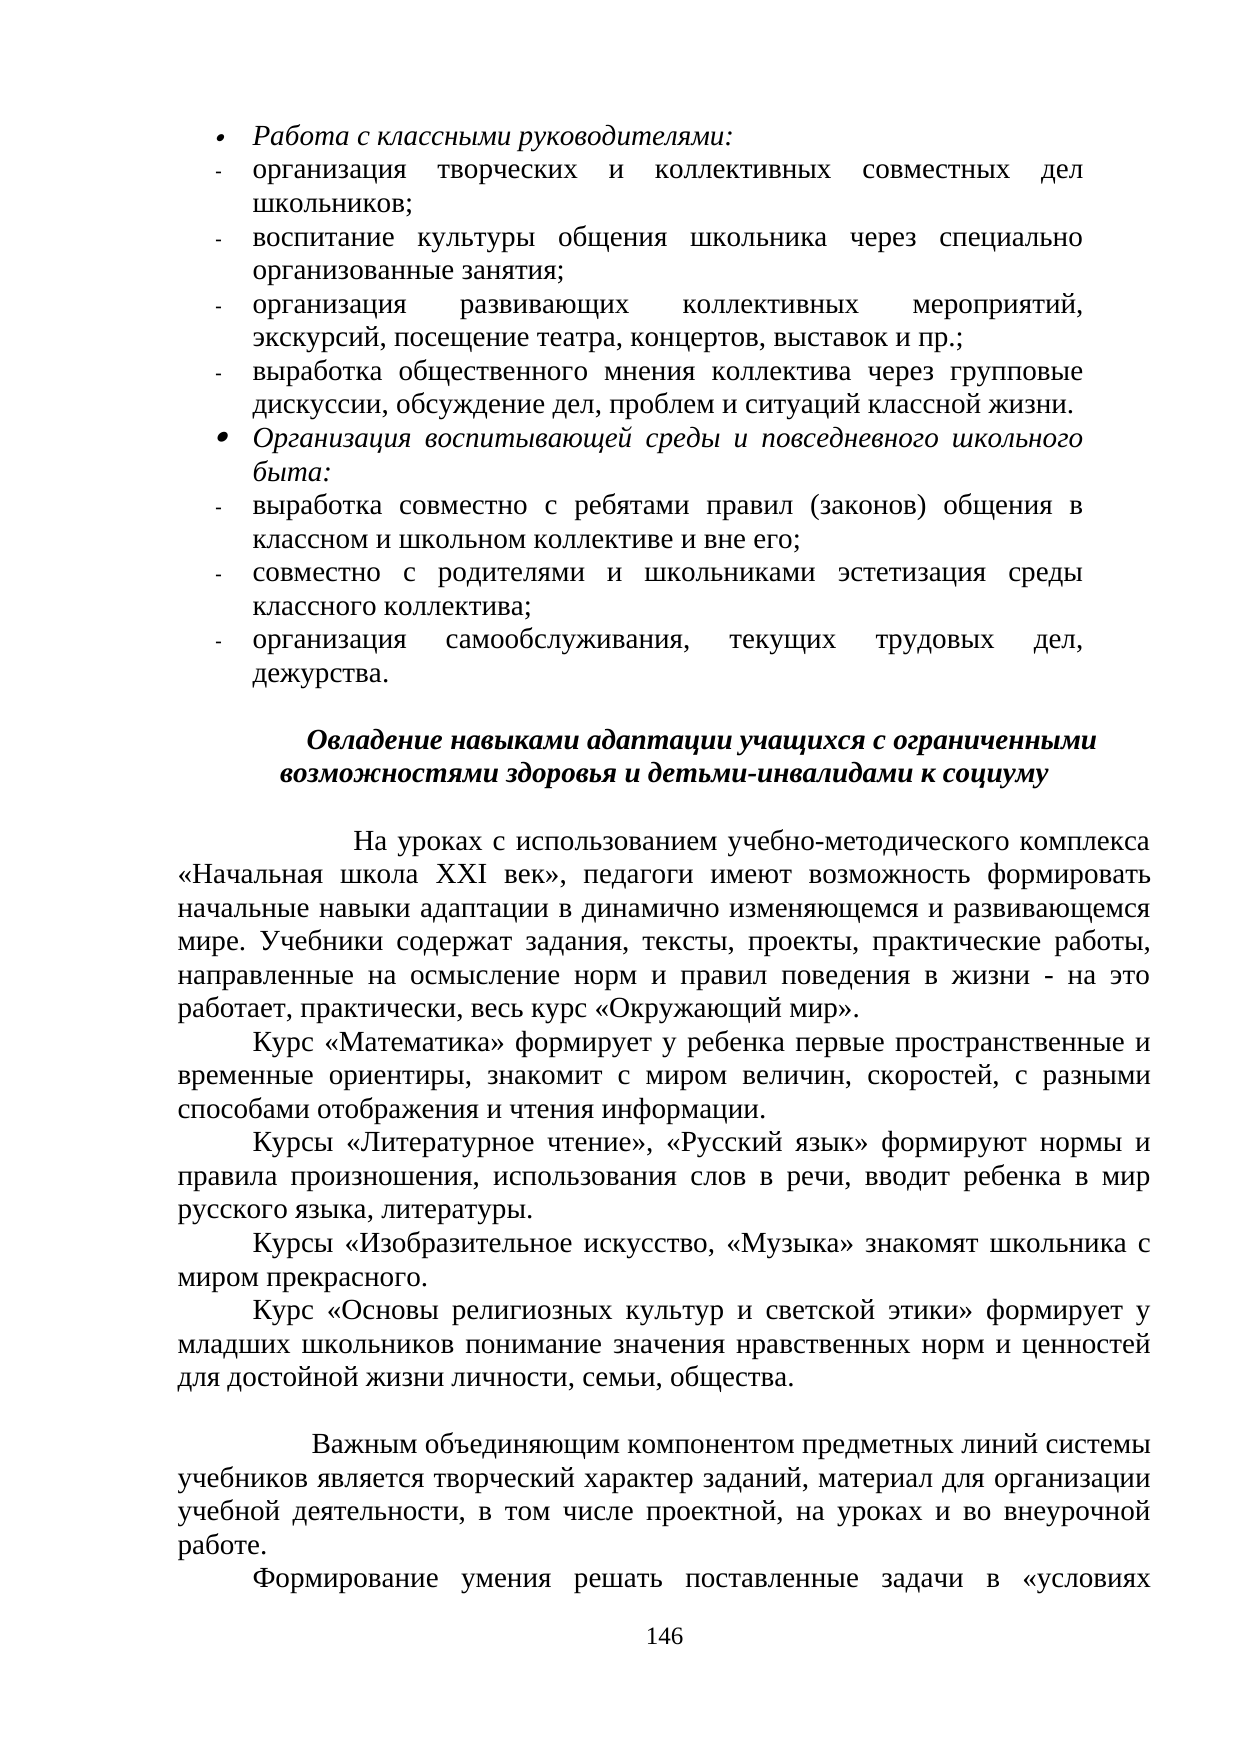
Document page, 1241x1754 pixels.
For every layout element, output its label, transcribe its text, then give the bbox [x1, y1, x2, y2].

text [177, 1561, 1152, 1594]
list воспитание культуры общения школьника через специально организованные занятия; [215, 219, 1084, 286]
list Организация воспитывающей среды и повседневного школьного быта: [215, 420, 1084, 487]
text Важным объединяющим компонентом предметных линий системы учебников является творческий характер заданий, материал для организации учебной деятельности, в том числе проектной, на уроках и во внеурочной работе. [177, 1426, 1152, 1561]
list выработка общественного мнения коллектива через групповые дискуссии, обсуждение дел, проблем и ситуаций классной жизни. [215, 353, 1084, 420]
text На уроках с использованием учебно-методического комплекса «Начальная школа XXI век», педагоги имеют возможность формировать начальные навыки адаптации в динамично изменяющемся и развивающемся мире. Учебники содержат задания, тексты, проекты, практические работы, направленные на осмысление норм и правил поведения в жизни - на это работает, практически, весь курс «Окружающий мир». [177, 823, 1152, 1024]
text Курс «Основы религиозных культур и светской этики» формирует у младших школьников понимание значения нравственных норм и ценностей для достойной жизни личности, семьи, общества. [177, 1292, 1152, 1393]
list организация развивающих коллективных мероприятий, экскурсий, посещение театра, концертов, выставок и пр.; [215, 286, 1084, 353]
text Курсы «Изобразительное искусство, «Музыка» знакомят школьника с миром прекрасного. [177, 1225, 1152, 1292]
list совместно с родителями и школьниками эстетизация среды классного коллектива; [215, 554, 1084, 621]
list Работа с классными руководителями: [215, 118, 1084, 152]
list организация творческих и коллективных совместных дел школьников; [215, 152, 1084, 219]
text Овладение навыками адаптации учащихся с ограниченными возможностями здоровья и детьми-инвалидами к социуму [177, 722, 1152, 789]
text Курс «Математика» формирует у ребенка первые пространственные и временные ориентиры, знакомит с миром величин, скоростей, с разными способами отображения и чтения информации. [177, 1024, 1152, 1124]
list организация самообслуживания, текущих трудовых дел, дежурства. [215, 621, 1084, 688]
list выработка совместно с ребятами правил (законов) общения в классном и школьном коллективе и вне его; [215, 487, 1084, 554]
text Курсы «Литературное чтение», «Русский язык» формируют нормы и правила произношения, использования слов в речи, вводит ребенка в мир русского языка, литературы. [177, 1124, 1152, 1225]
